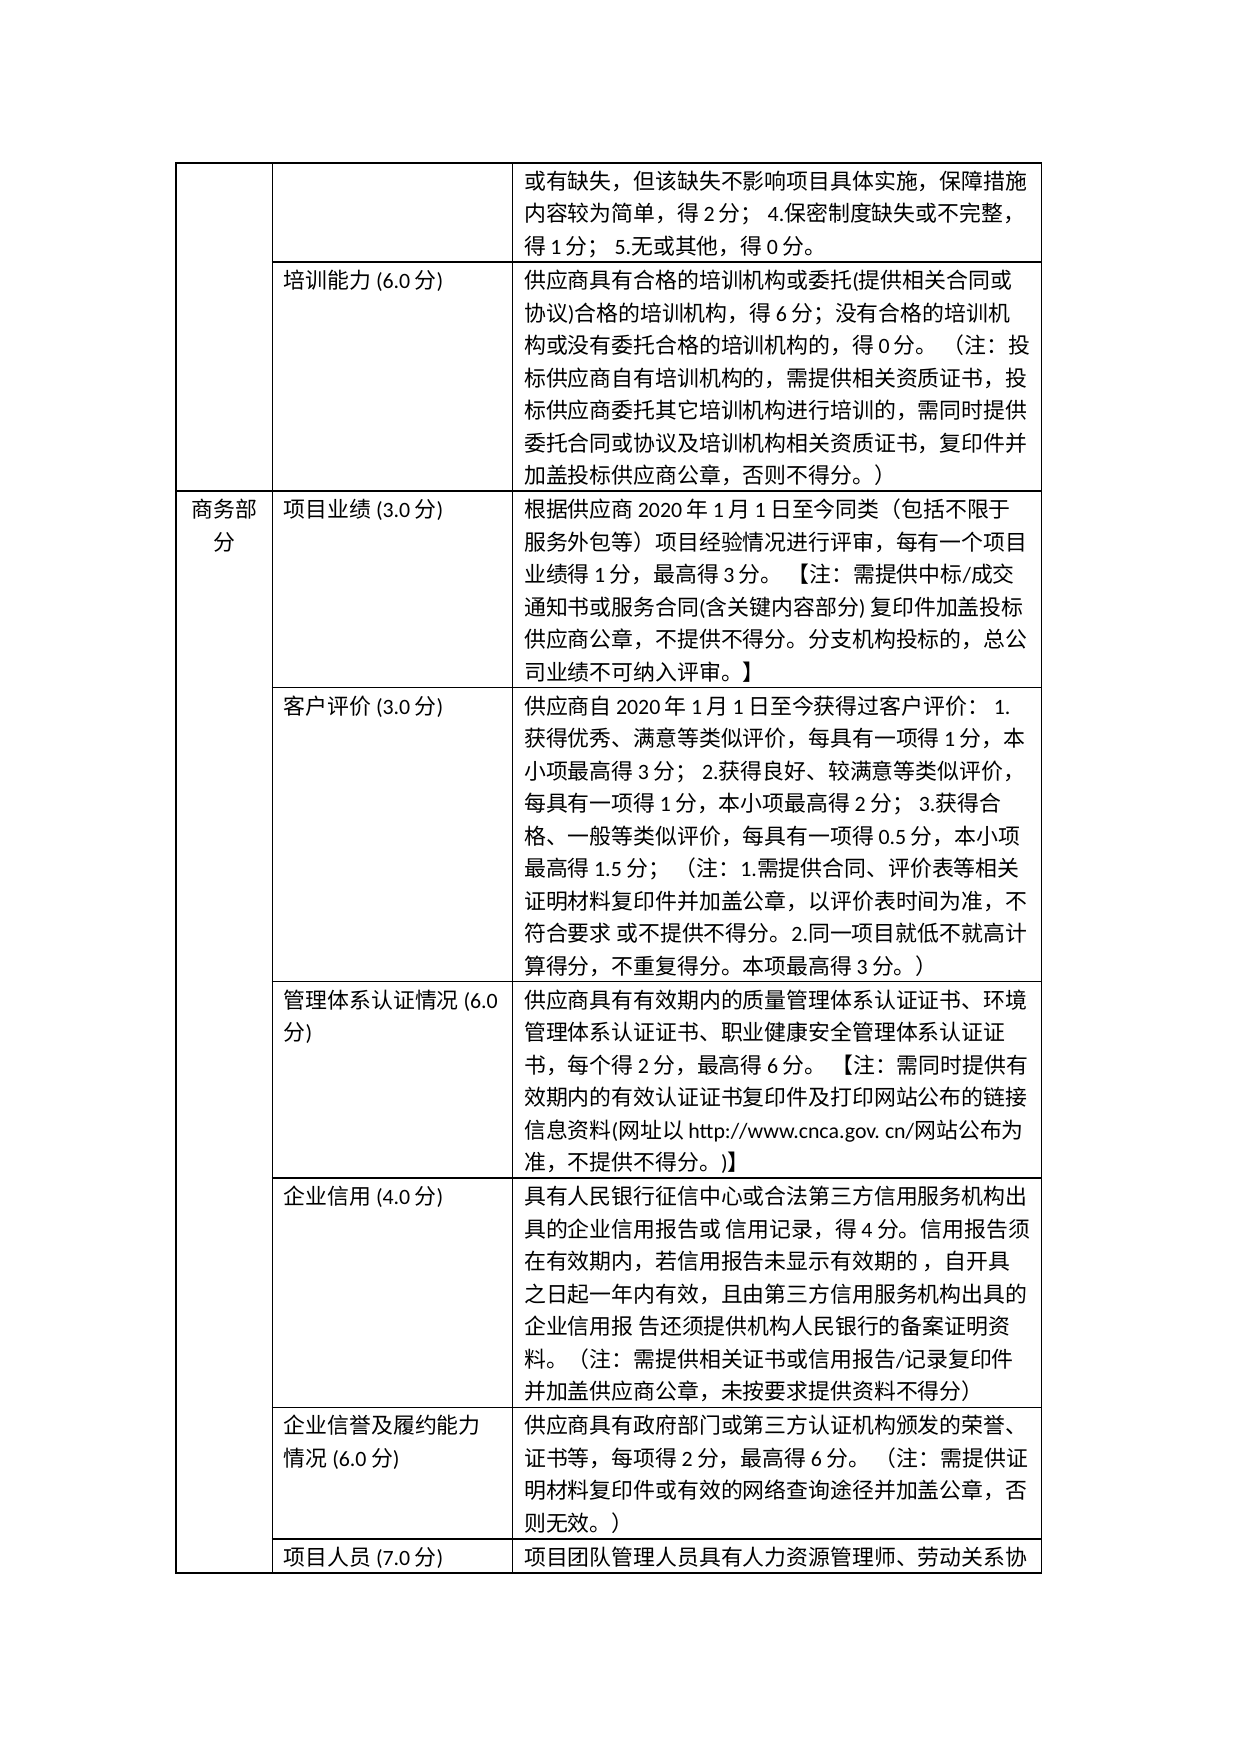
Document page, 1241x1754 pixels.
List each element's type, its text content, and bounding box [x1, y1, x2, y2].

table_cell 供应商自2020年1月1日至今获得过客户评价： 1.获得优秀、满意等类似评价，每具有一项得1分，本小项最高得3分； 2.获得良好、较满意等类似评价，每具有一项得1分，本小项最高得2分； 3.获得合格、一般等类似评价，每具有一项得0.5分，本小项最高得1.5分； （注：1.需提供合同、评价表等相关证明材料复印件并加盖公章，以评价表时间为准，不符合要求 或不提供不得分。2.同一项目就低不就高计算得分，不重复得分。本项最高得3分。） [513, 688, 1041, 981]
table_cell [273, 164, 512, 261]
table_cell 管理体系认证情况 (6.0分) [273, 982, 512, 1177]
table_cell 项目业绩 (3.0分) [273, 492, 512, 687]
table_cell 供应商具有政府部门或第三方认证机构颁发的荣誉、证书等，每项得2分，最高得6分。 （注：需提供证明材料复印件或有效的网络查询途径并加盖公章，否则无效。） [513, 1408, 1041, 1538]
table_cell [513, 1540, 1041, 1572]
table_cell 客户评价 (3.0分) [273, 688, 512, 981]
table_cell 培训能力 (6.0分) [273, 263, 512, 490]
table_cell 商务部分 [177, 492, 272, 1572]
table_cell 根据供应商2020年1月1日至今同类（包括不限于服务外包等）项目经验情况进行评审，每有一个项目业绩得1分，最高得3分。 【注：需提供中标/成交通知书或服务合同(含关键内容部分) 复印件加盖投标供应商公章，不提供不得分。分支机构投标的，总公司业绩不可纳入评审。】 [513, 492, 1041, 687]
table_cell 项目人员 (7.0分) [273, 1540, 512, 1572]
table_cell 具有人民银行征信中心或合法第三方信用服务机构出具的企业信用报告或 信用记录，得4分。信用报告须在有效期内，若信用报告未显示有效期的 ，自开具之日起一年内有效，且由第三方信用服务机构出具的企业信用报 告还须提供机构人民银行的备案证明资料。（注：需提供相关证书或信用报告/记录复印件并加盖供应商公章，未按要求提供资料不得分） [513, 1179, 1041, 1406]
table_cell 供应商具有合格的培训机构或委托(提供相关合同或协议)合格的培训机构，得6分；没有合格的培训机构或没有委托合格的培训机构的，得0分。 （注：投标供应商自有培训机构的，需提供相关资质证书，投标供应商委托其它培训机构进行培训的，需同时提供委托合同或协议及培训机构相关资质证书，复印件并加盖投标供应商公章，否则不得分。） [513, 263, 1041, 490]
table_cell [513, 164, 1041, 261]
table_cell 供应商具有有效期内的质量管理体系认证证书、环境管理体系认证证书、职业健康安全管理体系认证证书，每个得2分，最高得6分。 【注：需同时提供有效期内的有效认证证书复印件及打印网站公布的链接信息资料(网址以http://www.cnca.gov. cn/网站公布为准，不提供不得分。)】 [513, 982, 1041, 1177]
table_cell 企业信誉及履约能力情况 (6.0分) [273, 1408, 512, 1538]
table_cell 企业信用 (4.0分) [273, 1179, 512, 1406]
